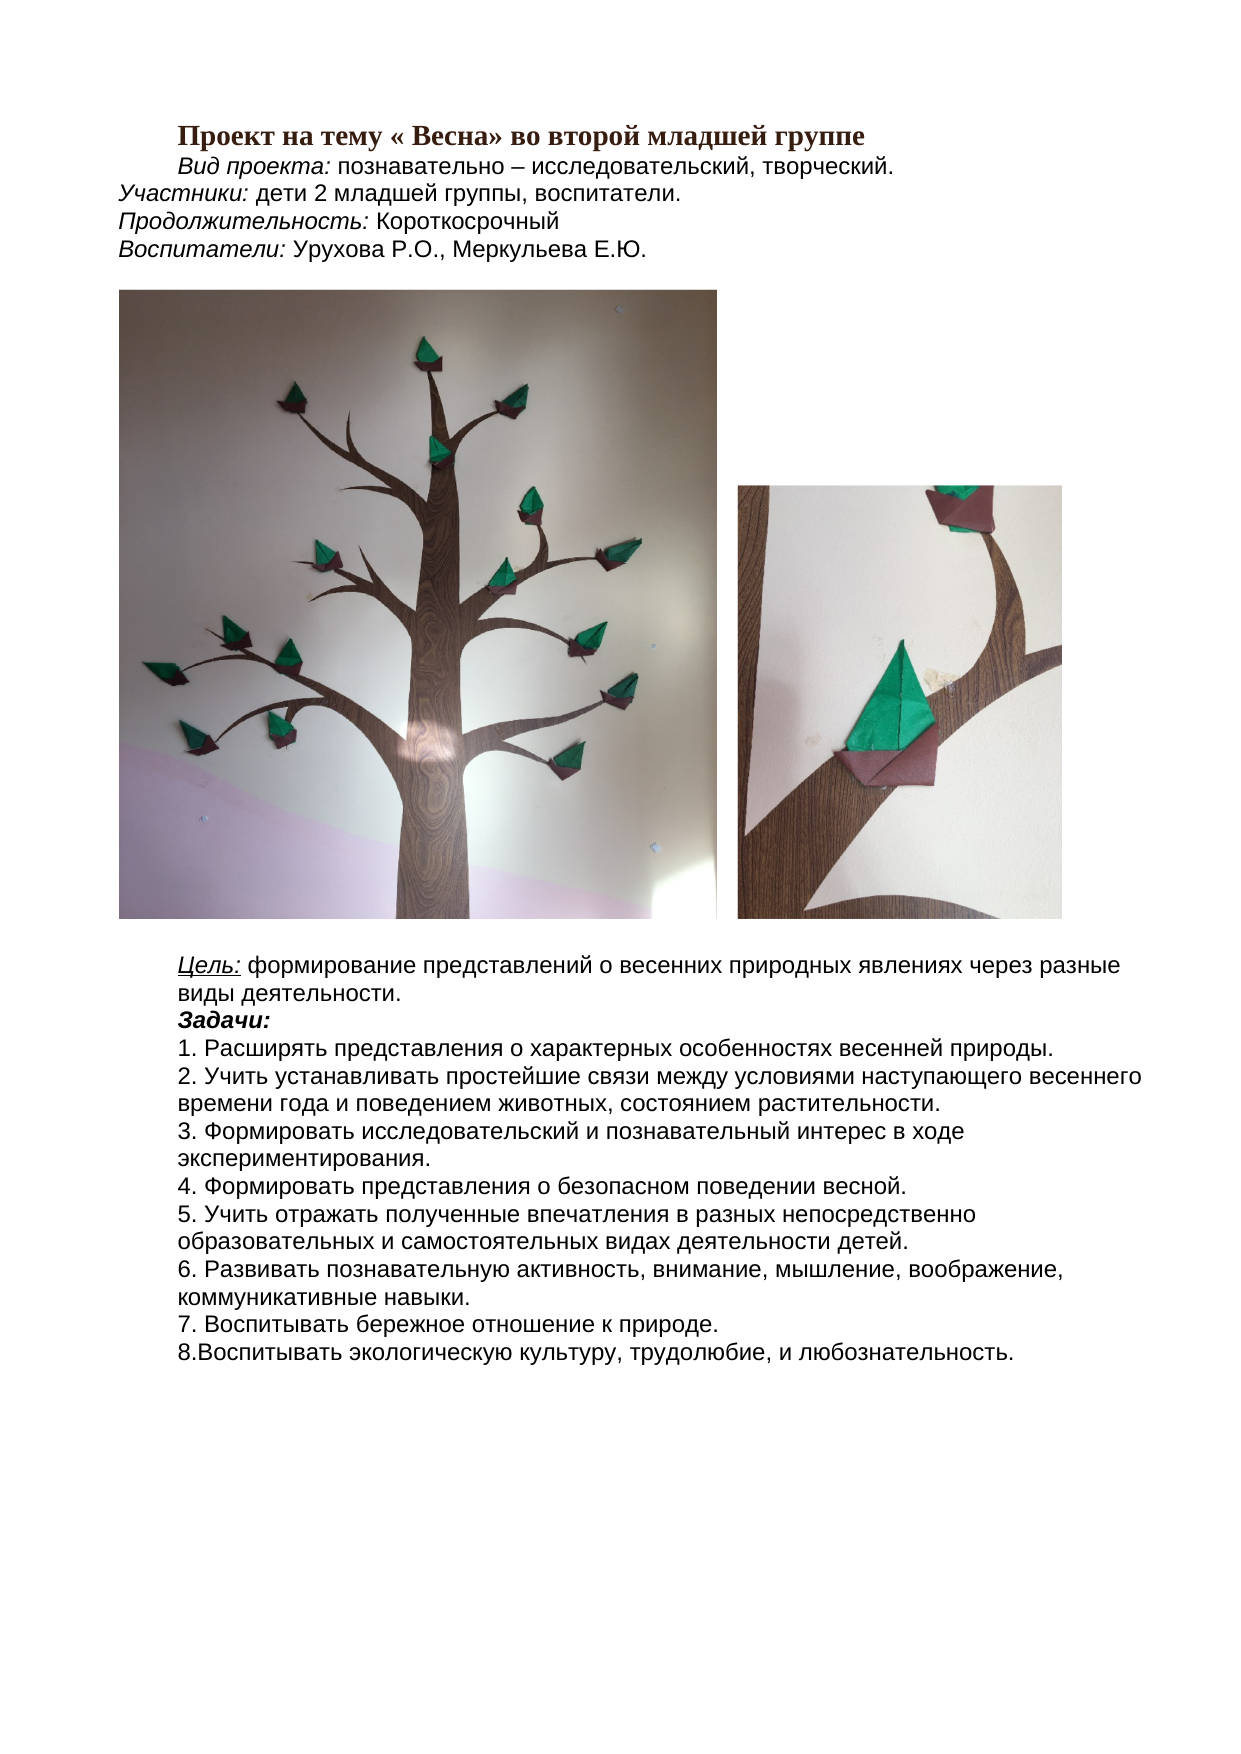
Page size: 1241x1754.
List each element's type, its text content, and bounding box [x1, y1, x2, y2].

picture [119, 290, 716, 919]
text Цель: формирование представлений о весенних природных явлениях через разные виды деятельности. Задачи: 1. Расширять представления о характерных особенностях весенней природы. 2. Учить устанавливать простейшие связи между условиями наступающего весеннего времени года и поведением животных, состоянием растительности. 3. Формировать исследовательский и познавательный интерес в ходе экспериментирования. 4. Формировать представления о безопасном поведении весной. 5. Учить отражать полученные впечатления в разных непосредственно образовательных и самостоятельных видах деятельности детей. 6. Развивать познавательную активность, внимание, мышление, воображение, коммуникативные навыки. 7. Воспитывать бережное отношение к природе. 8.Воспитывать экологическую культуру, трудолюбие, и любознательность. [177, 951, 1152, 1365]
picture [738, 486, 1062, 918]
text Проект на тему « Весна» во второй младшей группе [177, 118, 1152, 152]
